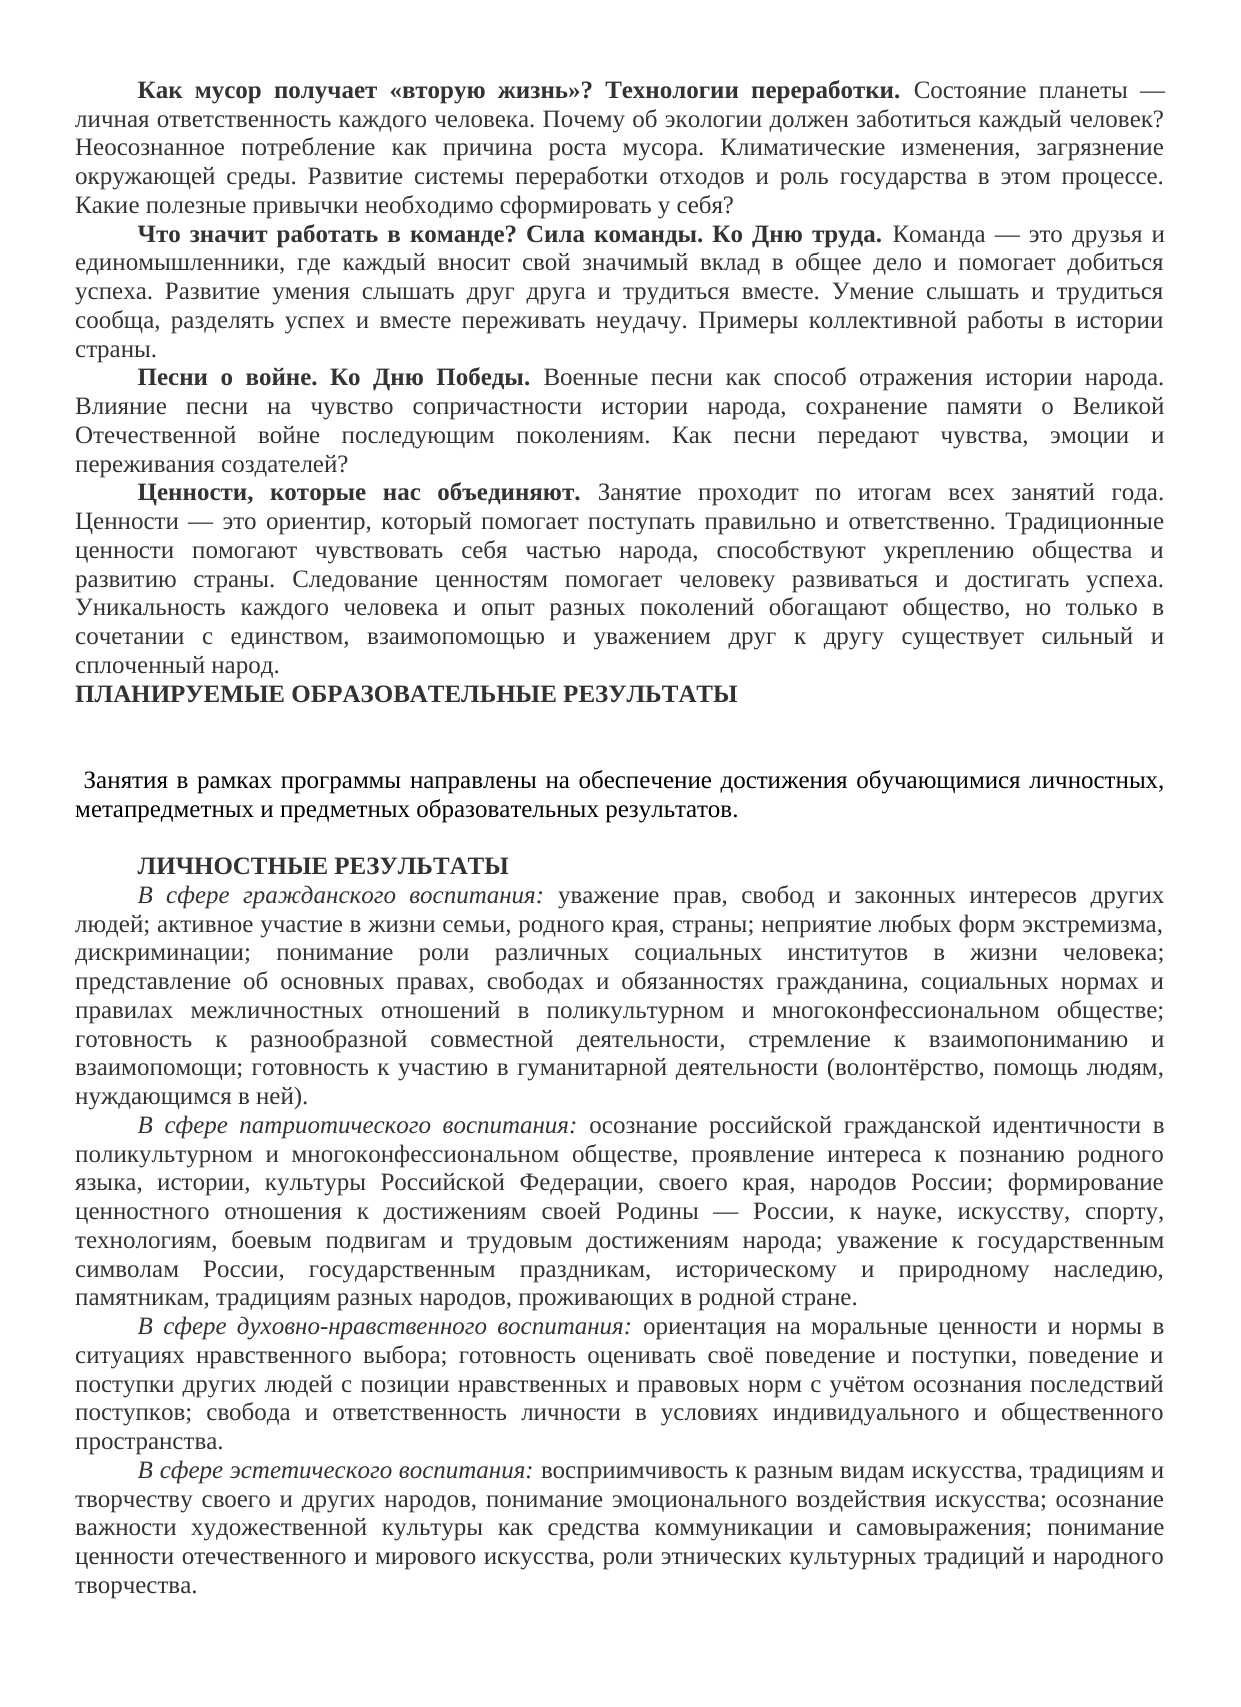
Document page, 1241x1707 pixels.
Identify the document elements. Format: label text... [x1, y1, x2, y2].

text Что значит работать в команде? Сила команды. Ко Дню труда. Команда — это друзья и единомышленники, где каждый вносит свой значимый вклад в общее дело и помогает добиться успеха. Развитие умения слышать друг друга и трудиться вместе. Умение слышать и трудиться сообща, разделять успех и вместе переживать неудачу. Примеры коллективной работы в истории страны. [75, 219, 1165, 362]
text Как мусор получает «вторую жизнь»? Технологии переработки. Состояние планеты — личная ответственность каждого человека. Почему об экологии должен заботиться каждый человек? Неосознанное потребление как причина роста мусора. Климатические изменения, загрязнение окружающей среды. Развитие системы переработки отходов и роль государства в этом процессе. Какие полезные привычки необходимо сформировать у себя? [75, 75, 1165, 219]
text Песни о войне. Ко Дню Победы. Военные песни как способ отражения истории народа. Влияние песни на чувство сопричастности истории народа, сохранение памяти о Великой Отечественной войне последующим поколениям. Как песни передают чувства, эмоции и переживания создателей? [75, 362, 1165, 477]
text В сфере духовно-нравственного воспитания: ориентация на моральные ценности и нормы в ситуациях нравственного выбора; готовность оценивать своё поведение и поступки, поведение и поступки других людей с позиции нравственных и правовых норм с учётом осознания последствий поступков; свобода и ответственность личности в условиях индивидуального и общественного пространства. [75, 1311, 1165, 1455]
text В сфере эстетического воспитания: восприимчивость к разным видам искусства, традициям и творчеству своего и других народов, понимание эмоционального воздействия искусства; осознание важности художественной культуры как средства коммуникации и самовыражения; понимание ценности отечественного и мирового искусства, роли этнических культурных традиций и народного творчества. [75, 1455, 1165, 1599]
text ПЛАНИРУЕМЫЕ ОБРАЗОВАТЕЛЬНЫЕ РЕЗУЛЬТАТЫ [75, 679, 1165, 707]
text Ценности, которые нас объединяют. Занятие проходит по итогам всех занятий года. Ценности — это ориентир, который помогает поступать правильно и ответственно. Традиционные ценности помогают чувствовать себя частью народа, способствуют укреплению общества и развитию страны. Следование ценностям помогает человеку развиваться и достигать успеха. Уникальность каждого человека и опыт разных поколений обогащают общество, но только в сочетании с единством, взаимопомощью и уважением друг к другу существует сильный и сплоченный народ. [75, 477, 1165, 679]
text В сфере патриотического воспитания: осознание российской гражданской идентичности в поликультурном и многоконфессиональном обществе, проявление интереса к познанию родного языка, истории, культуры Российской Федерации, своего края, народов России; формирование ценностного отношения к достижениям своей Родины — России, к науке, искусству, спорту, технологиям, боевым подвигам и трудовым достижениям народа; уважение к государственным символам России, государственным праздникам, историческому и природному наследию, памятникам, традициям разных народов, проживающих в родной стране. [75, 1110, 1165, 1311]
text В сфере гражданского воспитания: уважение прав, свобод и законных интересов других людей; активное участие в жизни семьи, родного края, страны; неприятие любых форм экстремизма, дискриминации; понимание роли различных социальных институтов в жизни человека; представление об основных правах, свободах и обязанностях гражданина, социальных нормах и правилах межличностных отношений в поликультурном и многоконфессиональном обществе; готовность к разнообразной совместной деятельности, стремление к взаимопониманию и взаимопомощи; готовность к участию в гуманитарной деятельности (волонтёрство, помощь людям, нуждающимся в ней). [75, 880, 1165, 1110]
text Занятия в рамках программы направлены на обеспечение достижения обучающимися личностных, метапредметных и предметных образовательных результатов. [75, 765, 1165, 822]
text ЛИЧНОСТНЫЕ РЕЗУЛЬТАТЫ [75, 851, 1165, 880]
